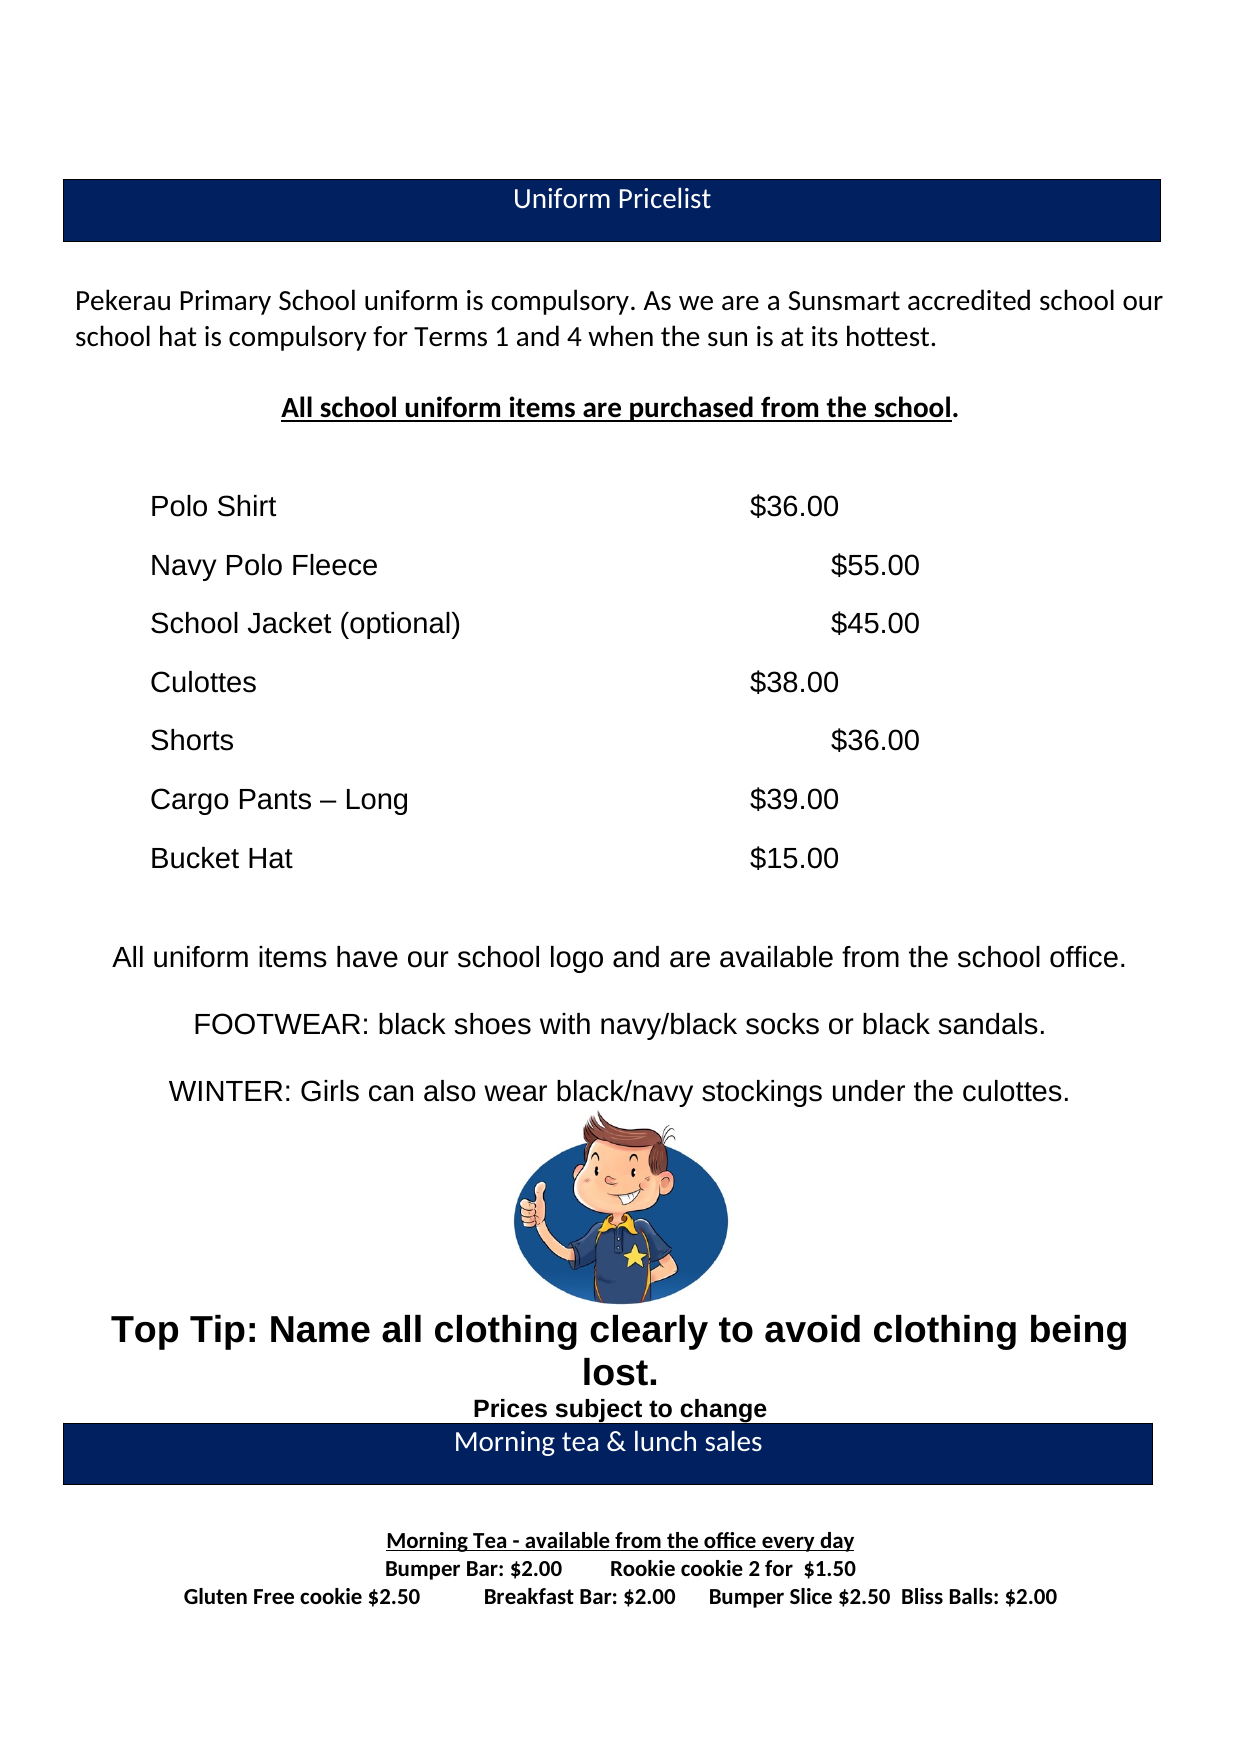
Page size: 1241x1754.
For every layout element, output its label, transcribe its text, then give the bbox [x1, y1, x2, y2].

text Cargo Pants – Long $39.00 [75, 789, 1165, 814]
text Pekerau Primary School uniform is compulsory. As we are a Sunsmart accredited school our school hat is compulsory for Terms 1 and 4 when the sun is at its hottest. [75, 282, 1165, 354]
text All school uniform items are purchased from the school. [75, 389, 1165, 425]
text Bumper Bar: $2.00 Rookie cookie 2 for $1.50 [75, 1554, 1165, 1582]
text Shorts $36.00 [75, 731, 1165, 756]
picture [505, 1108, 735, 1308]
table_header Uniform Pricelist [64, 180, 1160, 241]
text Morning Tea - available from the office every day [75, 1526, 1165, 1554]
text Gluten Free cookie $2.50 Breakfast Bar: $2.00 Bumper Slice $2.50 Bliss Balls: $2.00 [75, 1582, 1165, 1610]
text Navy Polo Fleece $55.00 [75, 555, 1165, 580]
text Top Tip: Name all clothing clearly to avoid clothing being lost. [75, 1307, 1165, 1394]
text Polo Shirt $36.00 [75, 496, 1165, 521]
text All uniform items have our school logo and are available from the school office. [75, 940, 1165, 974]
text School Jacket (optional) $45.00 [454, 613, 1165, 639]
text Culottes $38.00 [75, 672, 1165, 697]
text WINTER: Girls can also wear black/navy stockings under the culottes. [75, 1074, 1165, 1108]
text Bucket Hat $15.00 [75, 848, 1165, 873]
table_header Morning tea & lunch sales [64, 1424, 1152, 1484]
text Prices subject to change [75, 1394, 1165, 1422]
text FOOTWEAR: black shoes with navy/black socks or black sandals. [75, 1007, 1165, 1041]
text School Jacket (optional) $45.00 [343, 613, 456, 639]
text School Jacket (optional) $45.00 [75, 613, 346, 639]
